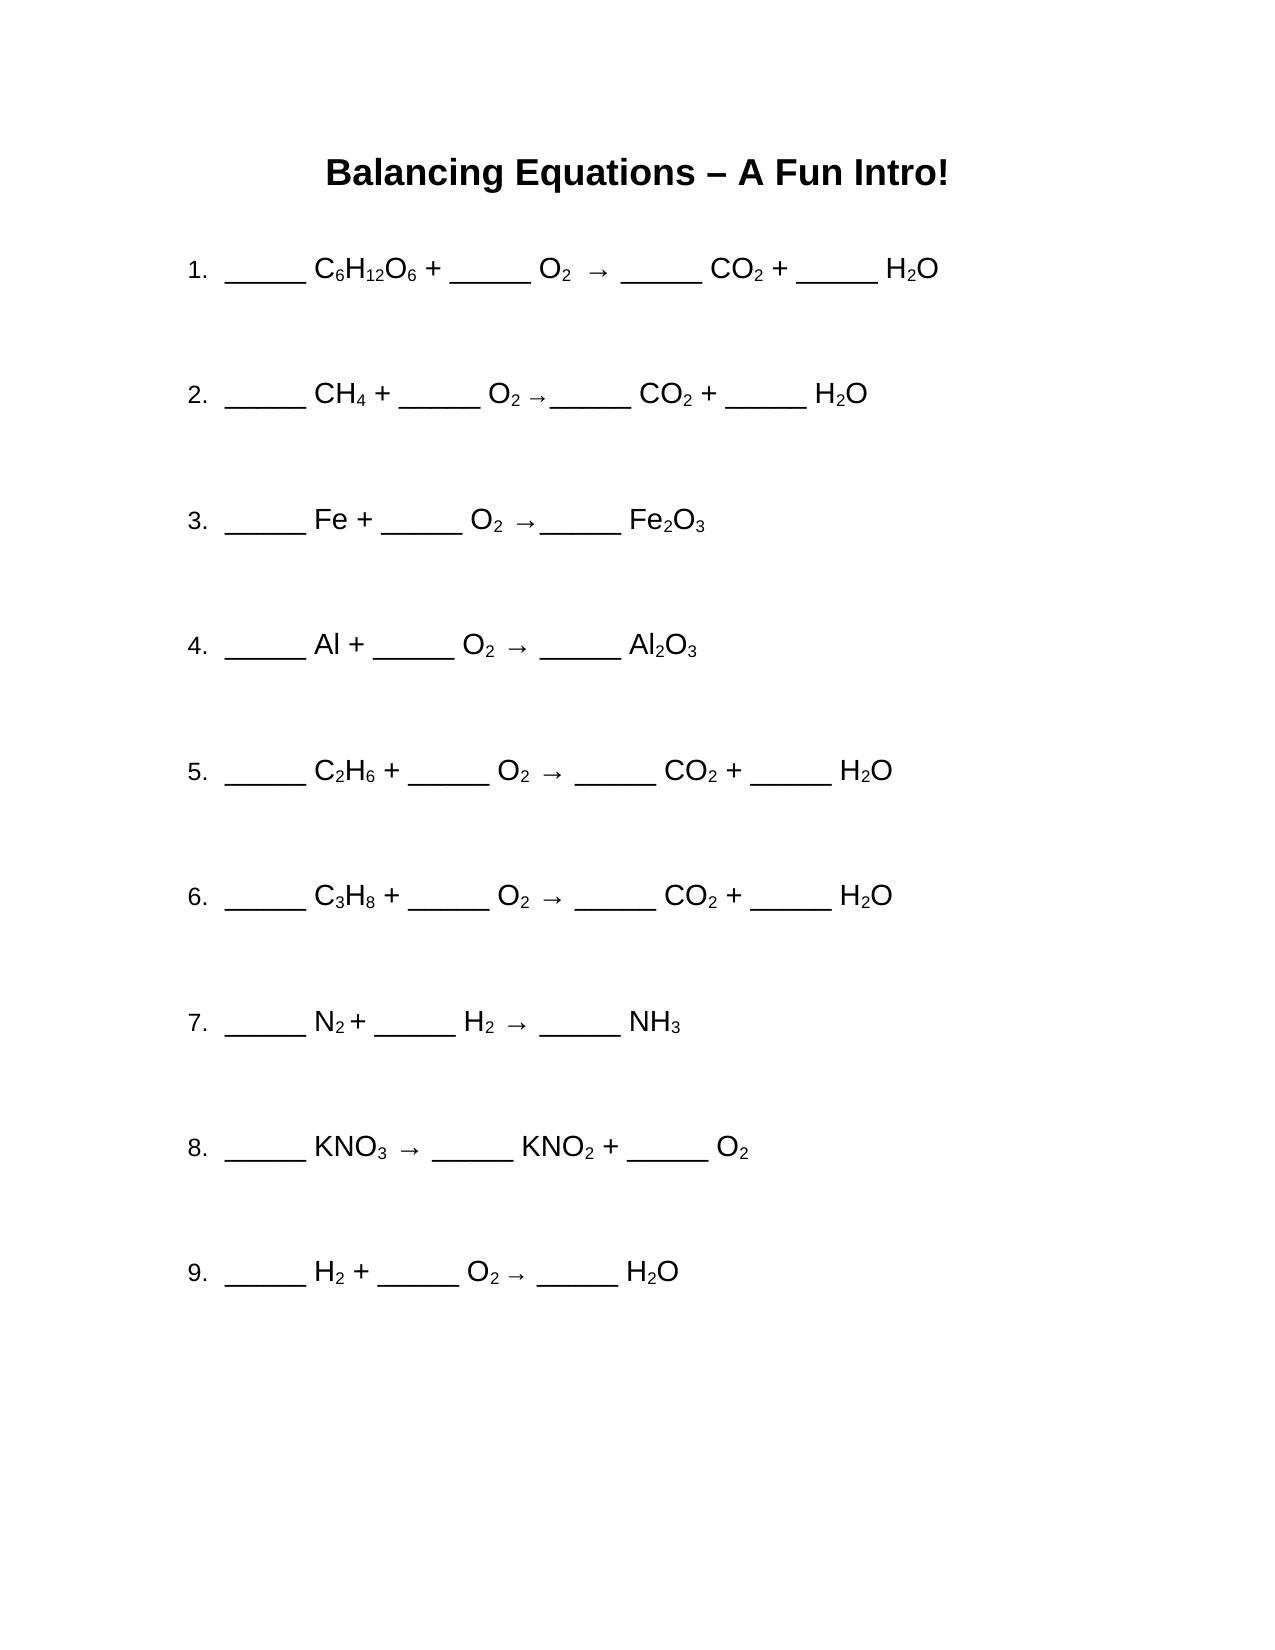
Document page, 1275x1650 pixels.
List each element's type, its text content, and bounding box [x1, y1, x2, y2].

list _____ C3H8 + _____ O2 → _____ CO2 + _____ H2O [187, 878, 1125, 912]
list _____ KNO3 → _____ KNO2 + _____ O2 [187, 1129, 1125, 1162]
list _____ C6H12O6 + _____ O2 → _____ CO2 + _____ H2O [187, 251, 1125, 284]
text Balancing Equations – A Fun Intro! [150, 150, 1125, 193]
list _____ N2 + _____ H2 → _____ NH3 [187, 1003, 1125, 1037]
list _____ Fe + _____ O2 →_____ Fe2O3 [187, 502, 1125, 535]
list _____ Al + _____ O2 → _____ Al2O3 [187, 627, 1125, 661]
list _____ C2H6 + _____ O2 → _____ CO2 + _____ H2O [187, 753, 1125, 786]
list _____ CH4 + _____ O2 →_____ CO2 + _____ H2O [187, 376, 1125, 410]
list _____ H2 + _____ O2 → _____ H2O [187, 1254, 1125, 1288]
